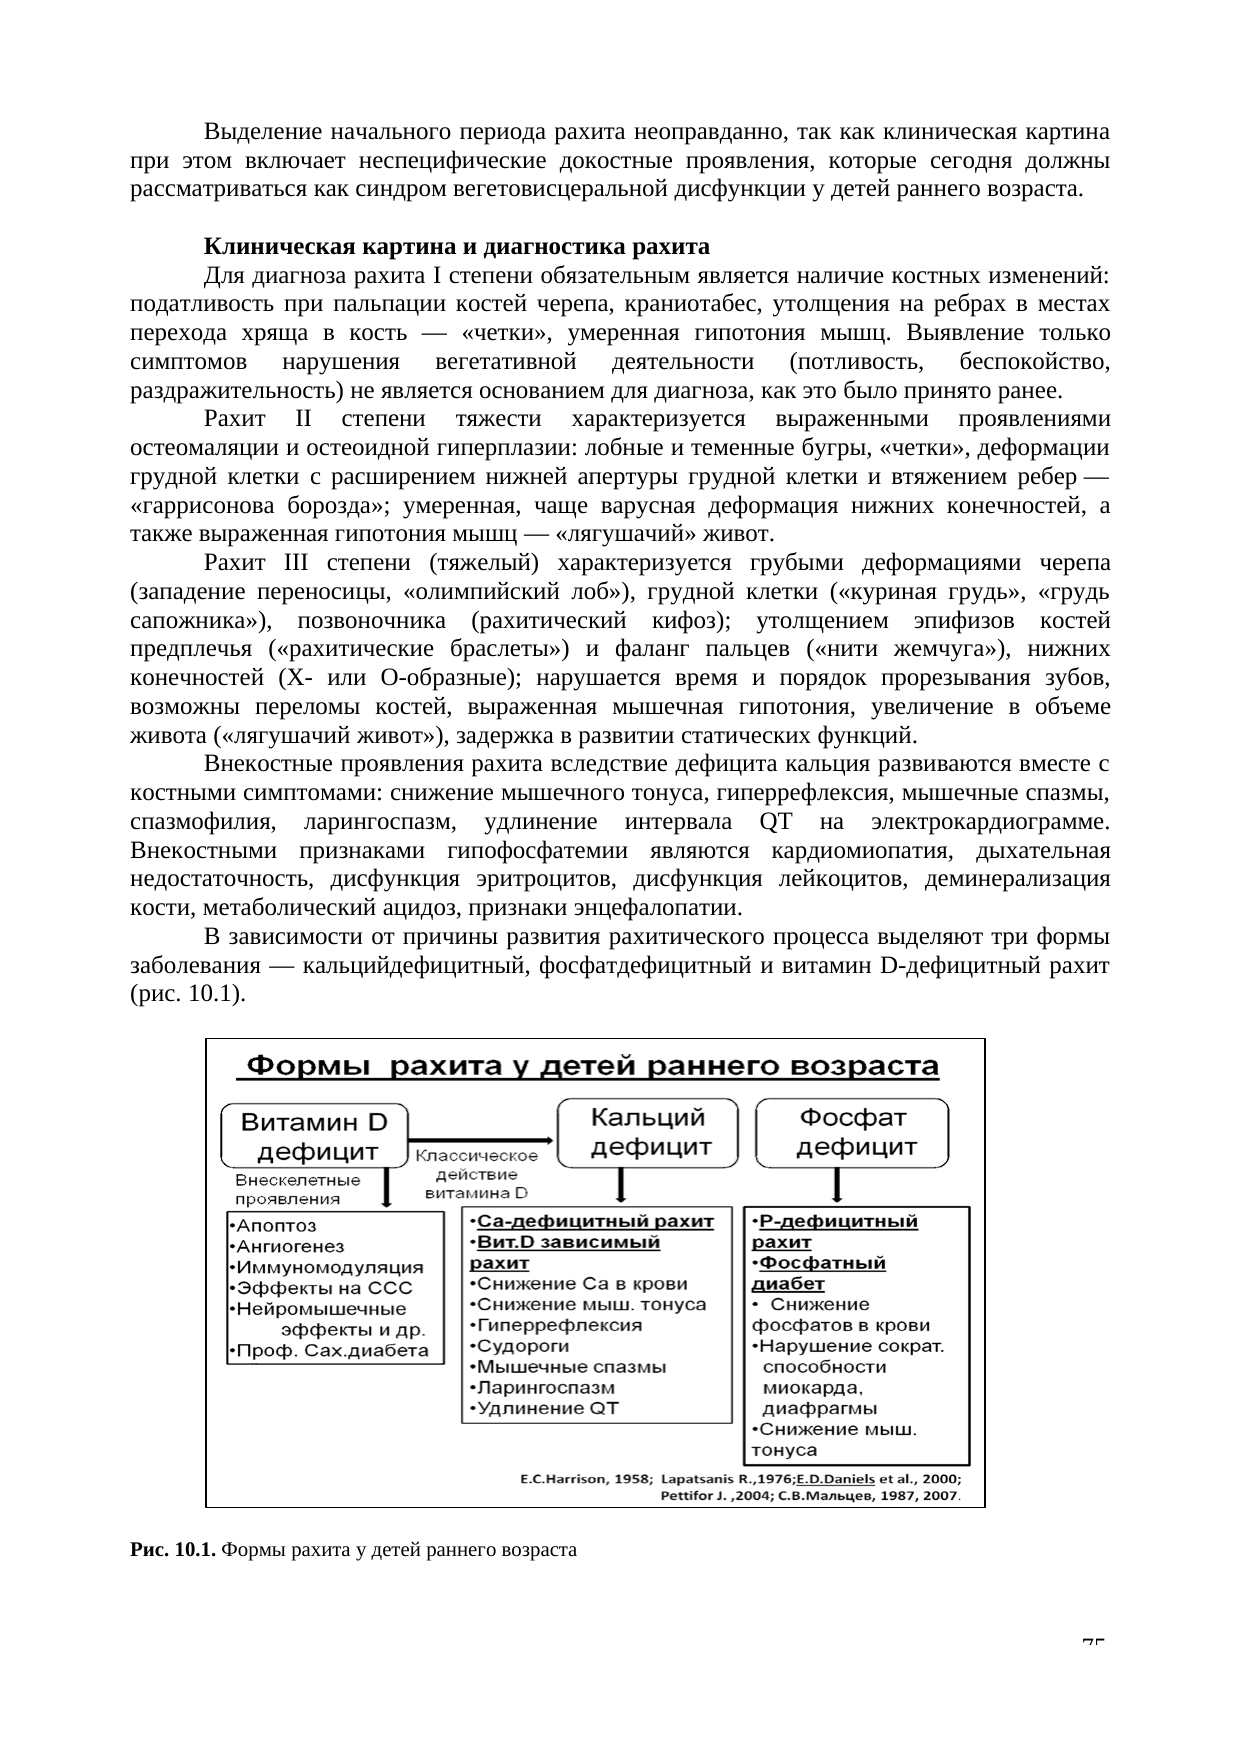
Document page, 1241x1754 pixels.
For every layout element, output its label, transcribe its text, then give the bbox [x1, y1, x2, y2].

text Внекостные проявления рахита вследствие дефицита кальция развиваются вместе с костными симптомами: снижение мышечного тонуса, гиперрефлексия, мышечные спазмы, спазмофилия, ларингоспазм, удлинение интервала QT на электрокардиограмме. Внекостными признаками гипофосфатемии являются кардиомиопатия, дыхательная недостаточность, дисфункция эритроцитов, дисфункция лейкоцитов, деминерализация кости, метаболический ацидоз, признаки энцефалопатии. [130, 748, 1111, 921]
text Для диагноза рахита I степени обязательным является наличие костных изменений: податливость при пальпации костей черепа, краниотабес, утолщения на ребрах в местах перехода хряща в кость ― «четки», умеренная гипотония мышц. Выявление только симптомов нарушения вегетативной деятельности (потливость, беспокойство, раздражительность) не является основанием для диагноза, как это было принято ранее. [130, 260, 1111, 403]
text Рахит III степени (тяжелый) характеризуется грубыми деформациями черепа (западение переносицы, «олимпийский лоб»), грудной клетки («куриная грудь», «грудь сапожника»), позвоночника (рахитический кифоз); утолщением эпифизов костей предплечья («рахитические браслеты») и фаланг пальцев («нити жемчуга»), нижних конечностей (Х- или О-образные); нарушается время и порядок прорезывания зубов, возможны переломы костей, выраженная мышечная гипотония, увеличение в объеме живота («лягушачий живот»), задержка в развитии статических функций. [130, 547, 1111, 748]
text Выделение начального периода рахита неоправданно, так как клиническая картина при этом включает неспецифические докостные проявления, которые сегодня должны рассматриваться как синдром вегетовисцеральной дисфункции у детей раннего возраста. [130, 116, 1111, 202]
picture [207, 1039, 984, 1507]
text «гаррисонова борозда»; умеренная, чаще варусная деформация нижних конечностей, а также выраженная гипотония мышц ― «лягушачий» живот. [130, 490, 1111, 547]
text Рахит II степени тяжести характеризуется выраженными проявлениями остеомаляции и остеоидной гиперплазии: лобные и теменные бугры, «четки», деформации грудной клетки с расширением нижней апертуры грудной клетки и втяжением ребер ― [130, 403, 1111, 490]
subtitle Клиническая картина и диагностика рахита [204, 231, 1190, 260]
text В зависимости от причины развития рахитического процесса выделяют три формы заболевания ― кальцийдефицитный, фосфатдефицитный и витамин D-дефицитный рахит (рис. 10.1). [130, 921, 1111, 1007]
text Рис. 10.1. Формы рахита у детей раннего возраста [130, 1537, 1190, 1561]
